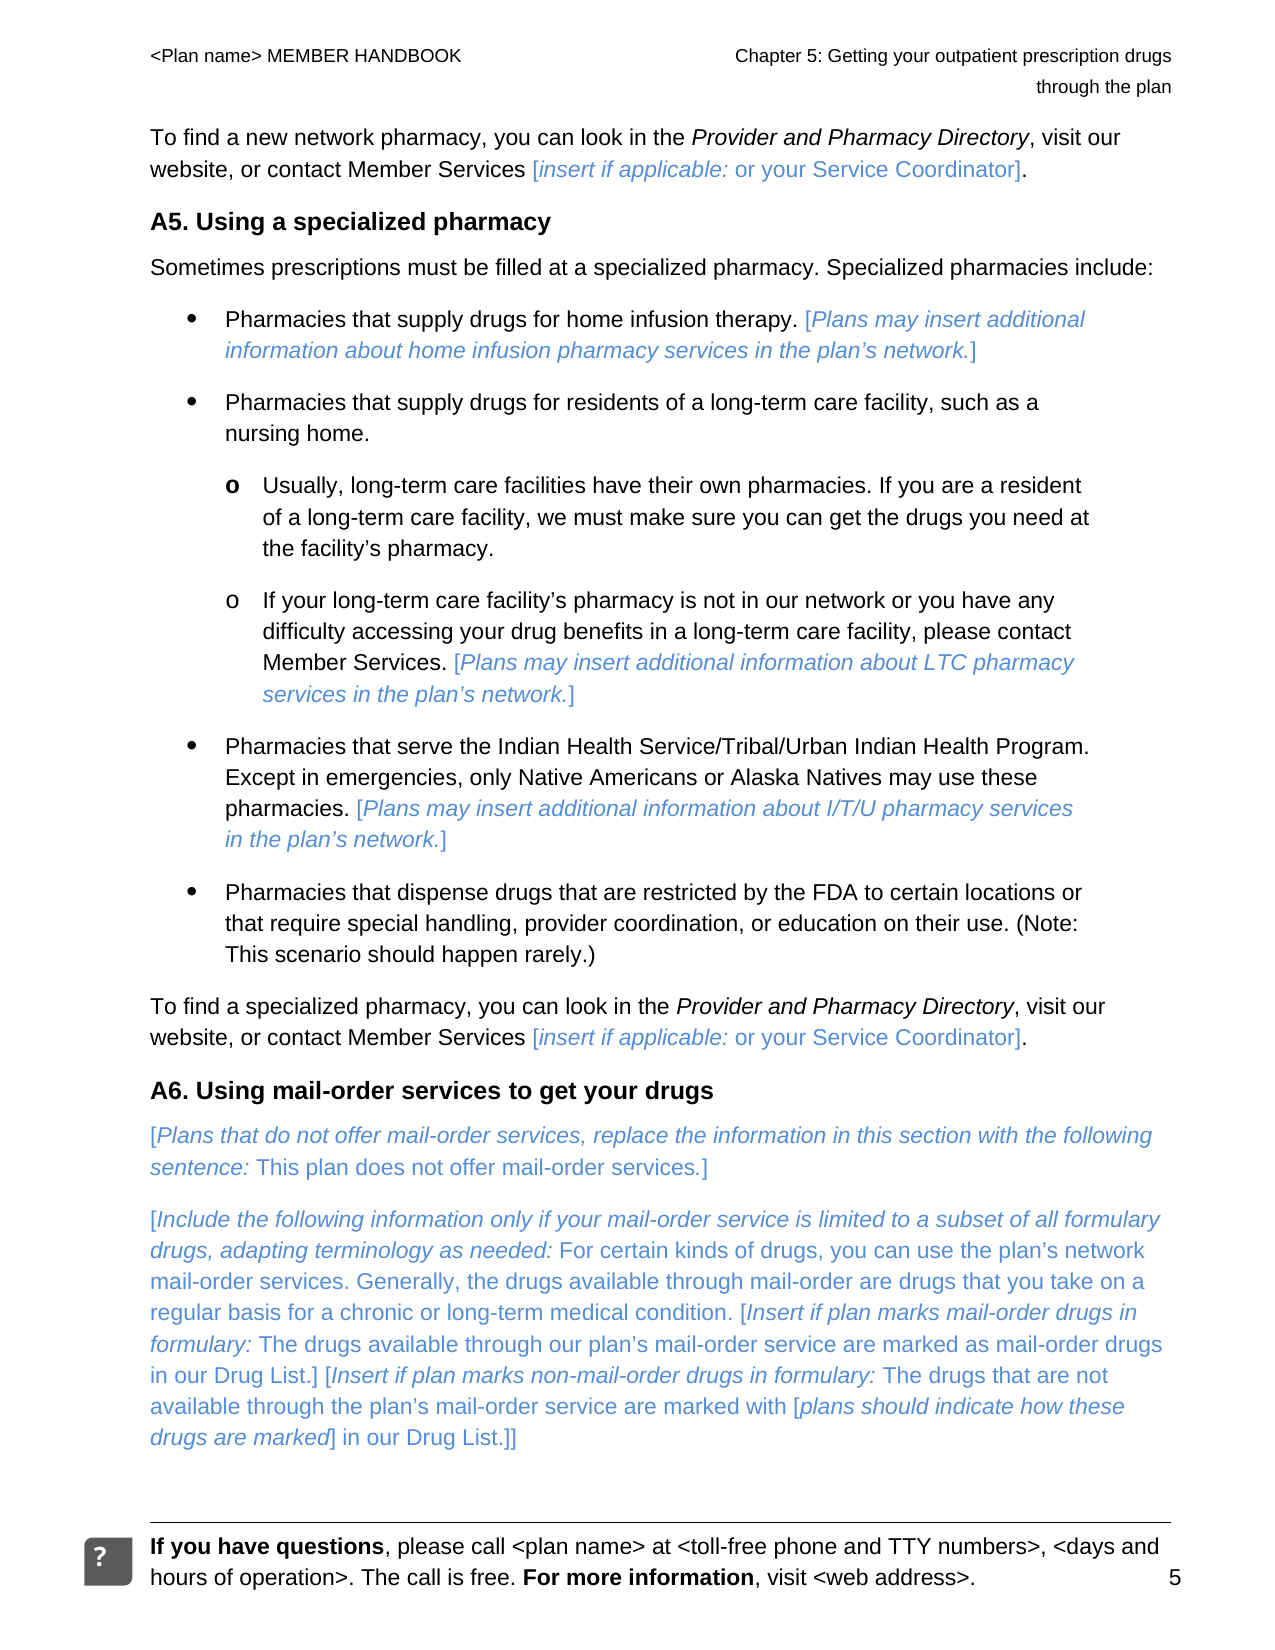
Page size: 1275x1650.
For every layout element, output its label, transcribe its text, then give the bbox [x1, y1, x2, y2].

list To find a specialized pharmacy, you can look in the Provider and Pharmacy Directory, visit our website, or contact Member Services [insert if applicable: or your Service Coordinator]. [150, 989, 1171, 1052]
subtitle A6. Using mail-order services to get your drugs [150, 1073, 1096, 1106]
text Sometimes prescriptions must be filled at a specialized pharmacy. Specialized pharmacies include: [150, 250, 1171, 281]
list Usually, long-term care facilities have their own pharmacies. If you are a resident of a long-term care facility, we must make sure you can get the drugs you need at the facility’s pharmacy. [225, 469, 1096, 562]
list To find a new network pharmacy, you can look in the Provider and Pharmacy Directory, visit our website, or contact Member Services [insert if applicable: or your Service Coordinator]. [150, 121, 1171, 183]
list Pharmacies that serve the Indian Health Service/Tribal/Urban Indian Health Program. Except in emergencies, only Native Americans or Alaska Natives may use these pharmacies. [Plans may insert additional information about I/T/U pharmacy services in the plan’s network.] [187, 729, 1096, 854]
list If your long-term care facility’s pharmacy is not in our network or you have any difficulty accessing your drug benefits in a long-term care facility, please contact Member Services. [Plans may insert additional information about LTC pharmacy services in the plan’s network.] [225, 583, 1096, 708]
list Pharmacies that supply drugs for home infusion therapy. [Plans may insert additional information about home infusion pharmacy services in the plan’s network.] [187, 302, 1096, 364]
text [Include the following information only if your mail-order service is limited to a subset of all formulary drugs, adapting terminology as needed: For certain kinds of drugs, you can use the plan’s network mail-order services. Generally, the drugs available through mail-order are drugs that you take on a regular basis for a chronic or long-term medical condition. [Insert if plan marks mail-order drugs in formulary: The drugs available through our plan’s mail-order service are marked as mail-order drugs in our Drug List.] [Insert if plan marks non-mail-order drugs in formulary: The drugs that are not available through the plan’s mail-order service are marked with [plans should indicate how these drugs are marked] in our Drug List.]] [150, 1202, 1171, 1452]
list Pharmacies that supply drugs for residents of a long-term care facility, such as a nursing home. [187, 385, 1096, 448]
list Pharmacies that dispense drugs that are restricted by the FDA to certain locations or that require special handling, provider coordination, or education on their use. (Note: This scenario should happen rarely.) [187, 875, 1096, 969]
subtitle A5. Using a specialized pharmacy [150, 204, 1096, 237]
text [Plans that do not offer mail-order services, replace the information in this section with the following sentence: This plan does not offer mail-order services.] [150, 1119, 1171, 1181]
